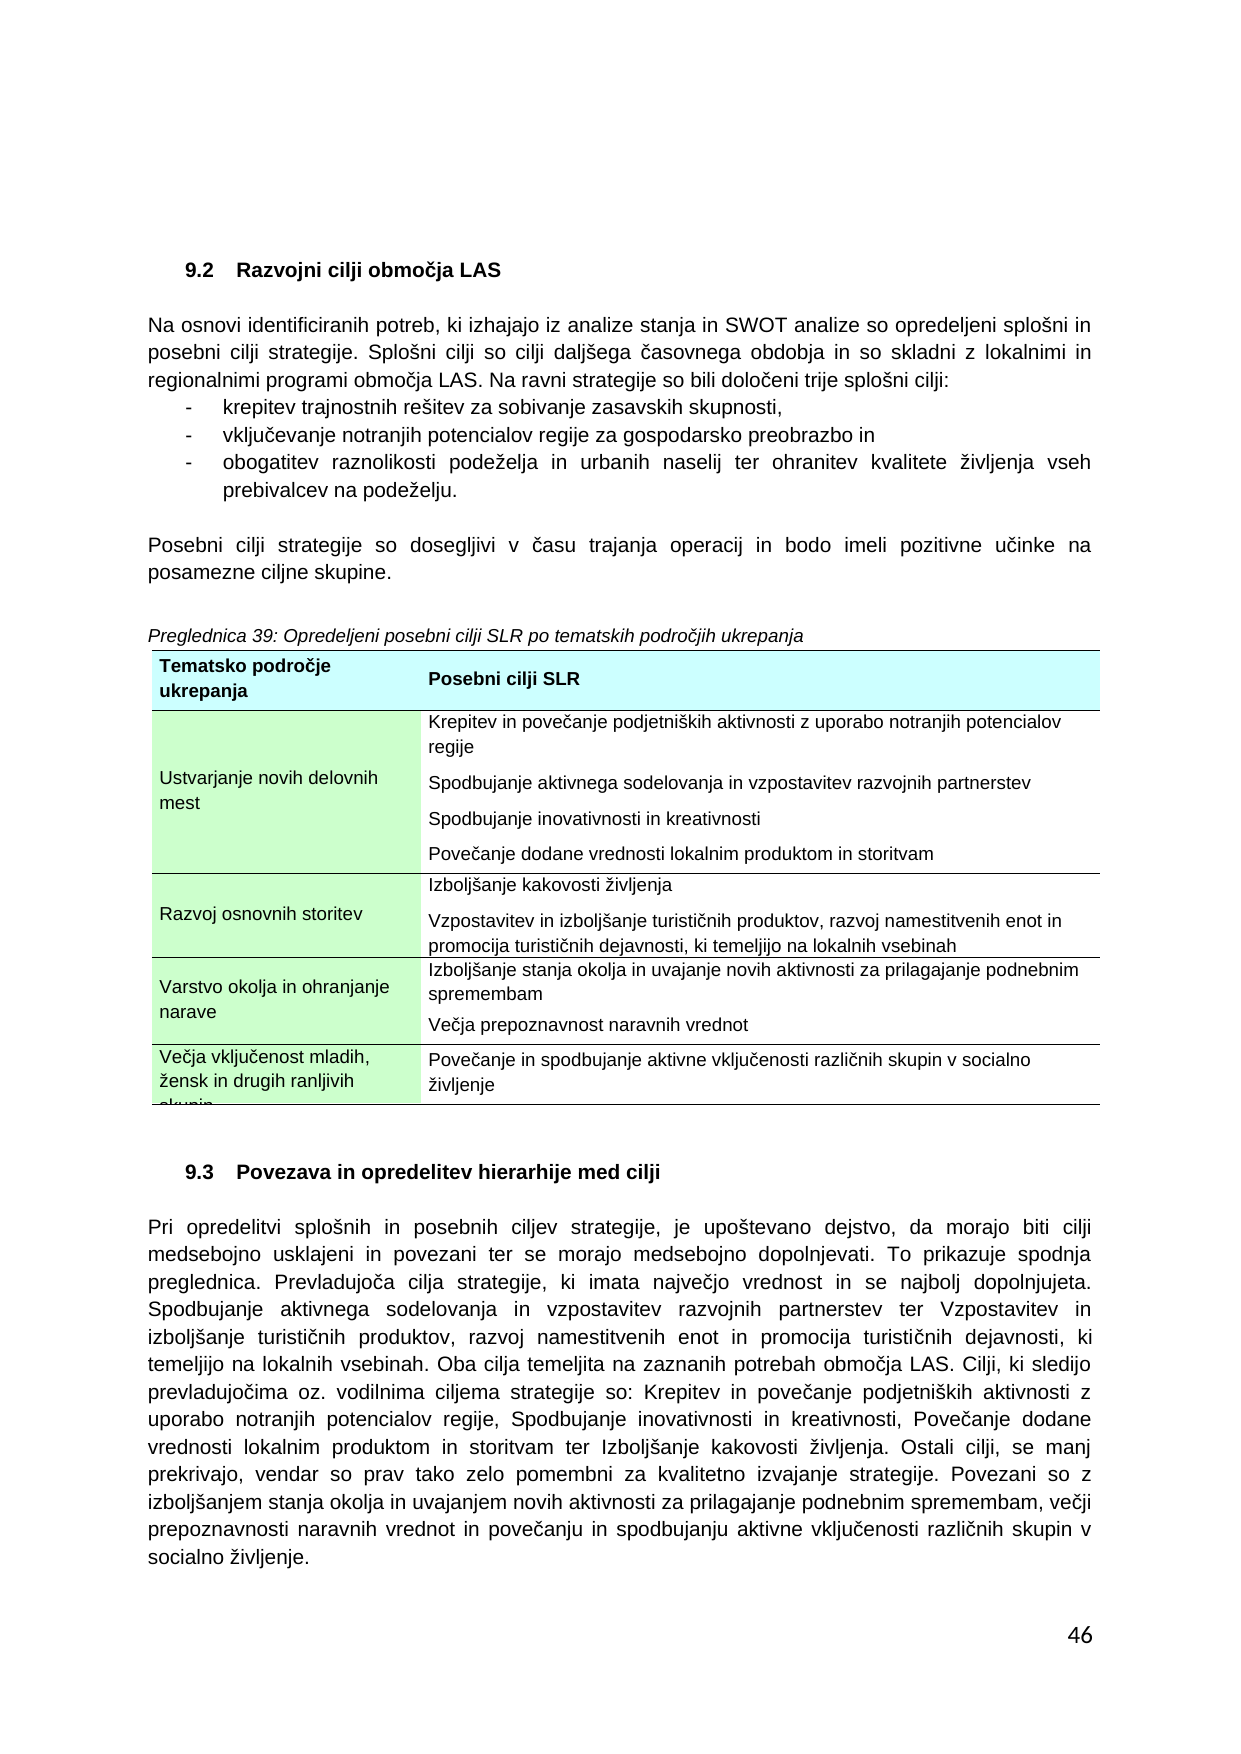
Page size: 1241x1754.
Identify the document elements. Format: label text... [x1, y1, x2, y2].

text Na osnovi identificiranih potreb, ki izhajajo iz analize stanja in SWOT analize so opredeljeni splošni in posebni cilji strategije. Splošni cilji so cilji daljšega časovnega obdobja in so skladni z lokalnimi in regionalnimi programi območja LAS. Na ravni strategije so bili določeni trije splošni cilji: [148, 313, 1093, 392]
subtitle Razvojni cilji območja LAS [185, 258, 1093, 282]
table_cell Povečanje in spodbujanje aktivne vključenosti različnih skupin v socialno življenje [421, 1045, 1100, 1103]
table_cell Večja vključenost mladih, žensk in drugih ranljivih skupin [152, 1045, 421, 1103]
table_cell Vzpostavitev in izboljšanje turističnih produktov, razvoj namestitvenih enot in promocija turističnih dejavnosti, ki temeljijo na lokalnih vsebinah [421, 908, 1100, 957]
list obogatitev raznolikosti podeželja in urbanih naselij ter ohranitev kvalitete življenja vseh prebivalcev na podeželju. [185, 450, 1093, 502]
text Posebni cilji strategije so dosegljivi v času trajanja operacij in bodo imeli pozitivne učinke na posamezne ciljne skupine. [148, 533, 1093, 584]
table_cell Izboljšanje kakovosti življenja [421, 874, 1100, 908]
text Preglednica 39: Opredeljeni posebni cilji SLR po tematskih področjih ukrepanja [148, 625, 1093, 646]
table_cell Spodbujanje inovativnosti in kreativnosti [421, 802, 1100, 837]
table_cell Razvoj osnovnih storitev [152, 874, 421, 957]
table_cell Spodbujanje aktivnega sodelovanja in vzpostavitev razvojnih partnerstev [421, 767, 1100, 802]
table_header Tematsko področje ukrepanja [152, 651, 421, 710]
table_cell Ustvarjanje novih delovnih mest [152, 711, 421, 873]
text Pri opredelitvi splošnih in posebnih ciljev strategije, je upoštevano dejstvo, da morajo biti cilji medsebojno usklajeni in povezani ter se morajo medsebojno dopolnjevati. To prikazuje spodnja preglednica. Prevladujoča cilja strategije, ki imata največjo vrednost in se najbolj dopolnjujeta. Spodbujanje aktivnega sodelovanja in vzpostavitev razvojnih partnerstev ter Vzpostavitev in izboljšanje turističnih produktov, razvoj namestitvenih enot in promocija turističnih dejavnosti, ki temeljijo na lokalnih vsebinah. Oba cilja temeljita na zaznanih potrebah območja LAS. Cilji, ki sledijo prevladujočima oz. vodilnima ciljema strategije so: Krepitev in povečanje podjetniških aktivnosti z uporabo notranjih potencialov regije, Spodbujanje inovativnosti in kreativnosti, Povečanje dodane vrednosti lokalnim produktom in storitvam ter Izboljšanje kakovosti življenja. Ostali cilji, se manj prekrivajo, vendar so prav tako zelo pomembni za kvalitetno izvajanje strategije. Povezani so z izboljšanjem stanja okolja in uvajanjem novih aktivnosti za prilagajanje podnebnim spremembam, večji prepoznavnosti naravnih vrednot in povečanju in spodbujanju aktivne vključenosti različnih skupin v socialno življenje. [148, 1214, 1093, 1568]
table_header Posebni cilji SLR [421, 651, 1100, 710]
table_cell Krepitev in povečanje podjetniških aktivnosti z uporabo notranjih potencialov regije [421, 711, 1100, 767]
table_cell Varstvo okolja in ohranjanje narave [152, 958, 421, 1044]
table_cell Povečanje dodane vrednosti lokalnim produktom in storitvam [421, 838, 1100, 873]
list Povezava in opredelitev hierarhije med cilji [185, 1159, 1093, 1183]
table_cell Izboljšanje stanja okolja in uvajanje novih aktivnosti za prilagajanje podnebnim spremembam [421, 958, 1100, 1009]
table_cell Večja prepoznavnost naravnih vrednot [421, 1009, 1100, 1044]
list vključevanje notranjih potencialov regije za gospodarsko preobrazbo in [185, 423, 1093, 447]
list krepitev trajnostnih rešitev za sobivanje zasavskih skupnosti, [185, 395, 1093, 419]
